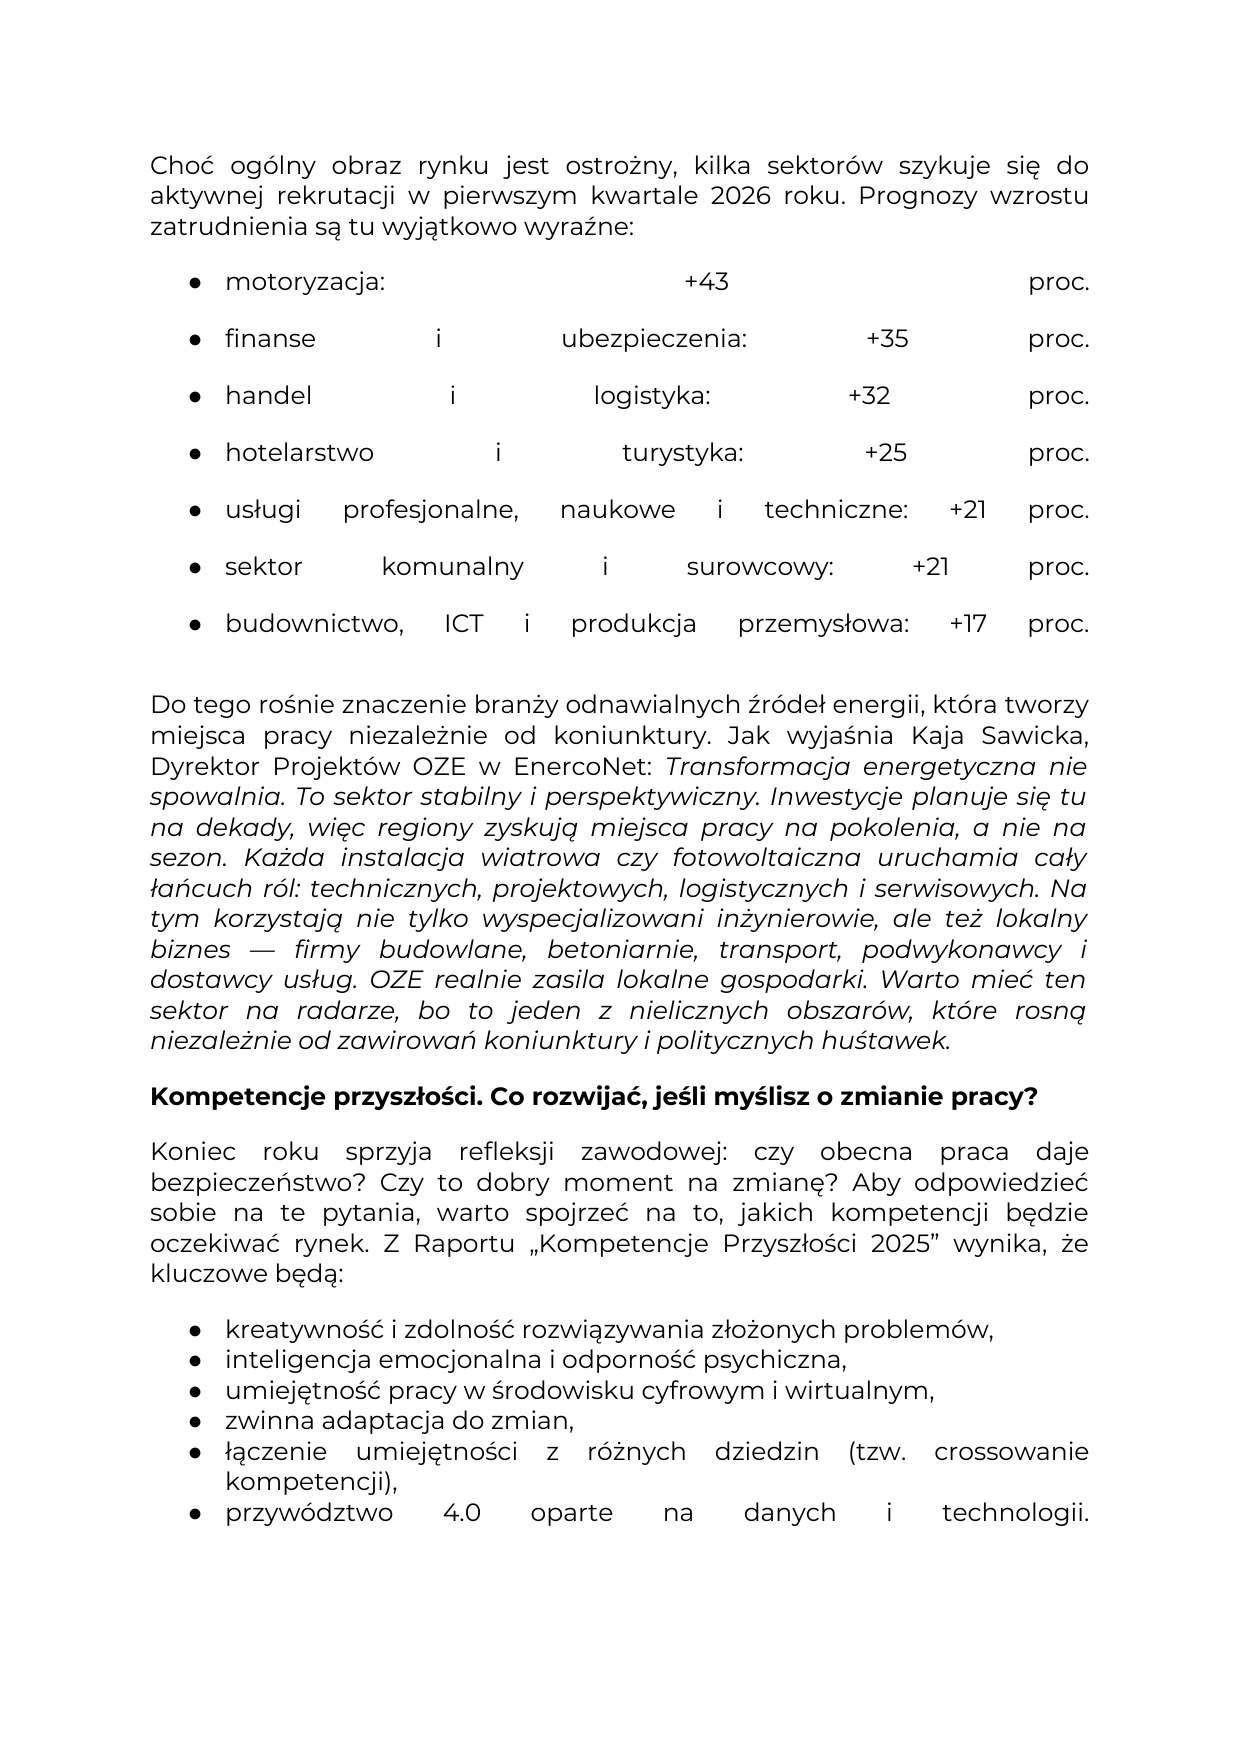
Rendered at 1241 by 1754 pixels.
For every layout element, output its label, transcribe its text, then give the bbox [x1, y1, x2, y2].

list przywództwo 4.0 oparte na danych i technologii. [187, 1497, 1090, 1554]
text Choć ogólny obraz rynku jest ostrożny, kilka sektorów szykuje się do aktywnej rekrutacji w pierwszym kwartale 2026 roku. Prognozy wzrostu zatrudnienia są tu wyjątkowo wyraźne: [150, 150, 1090, 242]
list umiejętność pracy w środowisku cyfrowym i wirtualnym, [187, 1375, 1090, 1406]
text Kompetencje przyszłości. Co rozwijać, jeśli myślisz o zmianie pracy? [150, 1081, 1090, 1111]
list kreatywność i zdolność rozwiązywania złożonych problemów, [187, 1314, 1090, 1344]
list inteligencja emocjonalna i odporność psychiczna, [187, 1344, 1090, 1375]
list sektor komunalny i surowcowy: +21 proc. [187, 551, 1090, 608]
list finanse i ubezpieczenia: +35 proc. [187, 323, 1090, 380]
list łączenie umiejętności z różnych dziedzin (tzw. crossowanie kompetencji), [187, 1436, 1090, 1497]
list budownictwo, ICT i produkcja przemysłowa: +17 proc. [187, 608, 1090, 665]
list hotelarstwo i turystyka: +25 proc. [187, 437, 1090, 494]
text Koniec roku sprzyja refleksji zawodowej: czy obecna praca daje bezpieczeństwo? Czy to dobry moment na zmianę? Aby odpowiedzieć sobie na te pytania, warto spojrzeć na to, jakich kompetencji będzie oczekiwać rynek. Z Raportu „Kompetencje Przyszłości 2025” wynika, że kluczowe będą: [150, 1136, 1090, 1289]
list handel i logistyka: +32 proc. [187, 380, 1090, 437]
list motoryzacja: +43 proc. [187, 267, 1090, 323]
text Do tego rośnie znaczenie branży odnawialnych źródeł energii, która tworzy miejsca pracy niezależnie od koniunktury. Jak wyjaśnia Kaja Sawicka, Dyrektor Projektów OZE w EnercoNet: Transformacja energetyczna nie spowalnia. To sektor stabilny i perspektywiczny. Inwestycje planuje się tu na dekady, więc regiony zyskują miejsca pracy na pokolenia, a nie na sezon. Każda instalacja wiatrowa czy fotowoltaiczna uruchamia cały łańcuch ról: technicznych, projektowych, logistycznych i serwisowych. Na tym korzystają nie tylko wyspecjalizowani inżynierowie, ale też lokalny biznes — firmy budowlane, betoniarnie, transport, podwykonawcy i dostawcy usług. OZE realnie zasila lokalne gospodarki. Warto mieć ten sektor na radarze, bo to jeden z nielicznych obszarów, które rosną niezależnie od zawirowań koniunktury i politycznych huśtawek. [150, 690, 1090, 1056]
list usługi profesjonalne, naukowe i techniczne: +21 proc. [187, 494, 1090, 551]
list zwinna adaptacja do zmian, [187, 1406, 1090, 1436]
